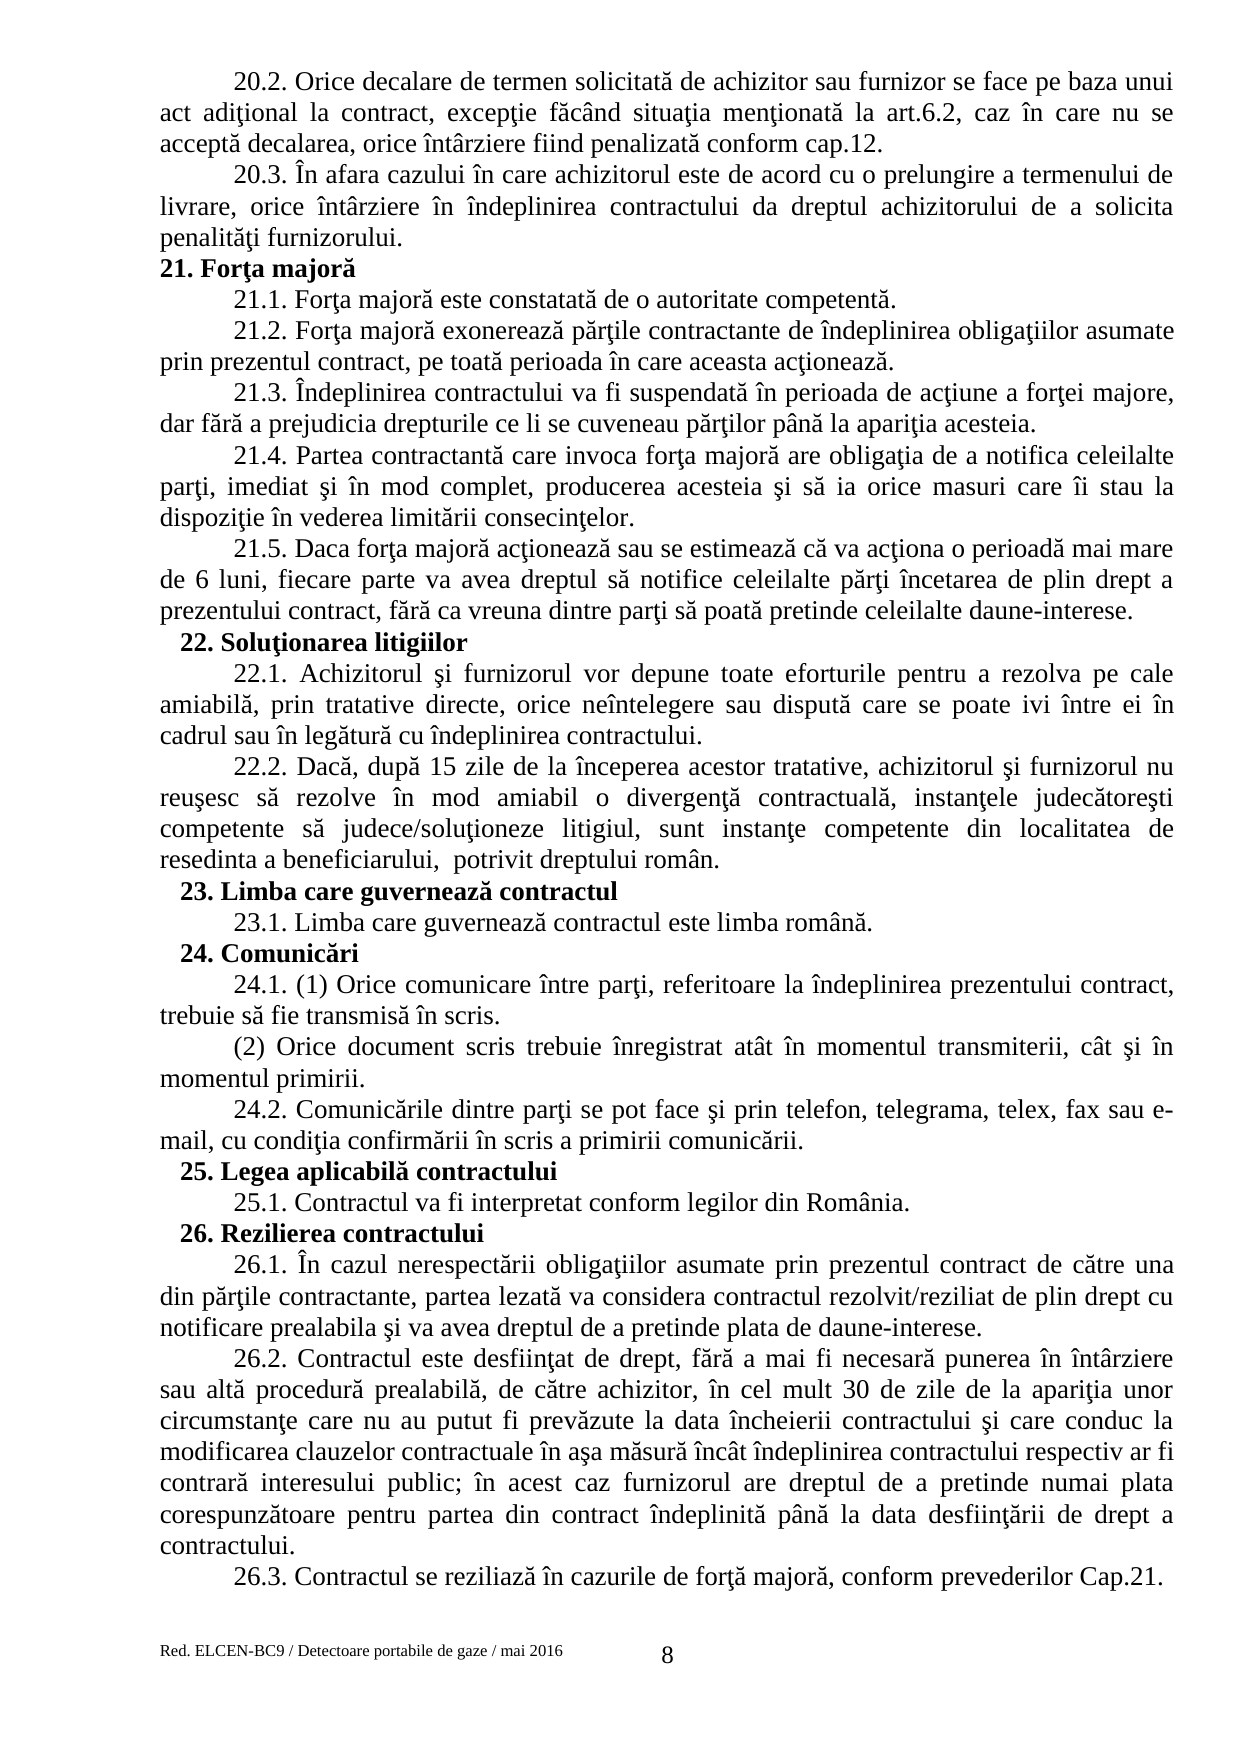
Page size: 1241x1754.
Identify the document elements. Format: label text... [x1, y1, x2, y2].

text 21.5. Daca forţa majoră acţionează sau se estimează că va acţiona o perioadă mai mare de 6 luni, fiecare parte va avea dreptul să notifice celeilalte părţi încetarea de plin drept a prezentului contract, fără ca vreuna dintre parţi să poată pretinde celeilalte daune-interese. [159, 532, 1175, 626]
text 22.1. Achizitorul şi furnizorul vor depune toate eforturile pentru a rezolva pe cale amiabilă, prin tratative directe, orice neîntelegere sau dispută care se poate ivi între ei în cadrul sau în legătură cu îndeplinirea contractului. [159, 657, 1175, 750]
text 25.1. Contractul va fi interpretat conform legilor din România. [159, 1186, 1175, 1217]
text 22.2. Dacă, după 15 zile de la începerea acestor tratative, achizitorul şi furnizorul nu reuşesc să rezolve în mod amiabil o divergenţă contractuală, instanţele judecătoreşti competente să judece/soluţioneze litigiul, sunt instanţe competente din localitatea de resedinta a beneficiarului, potrivit dreptului român. [159, 750, 1175, 875]
text 20.2. Orice decalare de termen solicitată de achizitor sau furnizor se face pe baza unui act adiţional la contract, excepţie făcând situaţia menţionată la art.6.2, caz în care nu se acceptă decalarea, orice întârziere fiind penalizată conform cap.12. [159, 65, 1175, 158]
text 22. Soluţionarea litigiilor [159, 626, 1175, 657]
text 21. Forţa majoră [159, 252, 1175, 283]
text 26.1. În cazul nerespectării obligaţiilor asumate prin prezentul contract de către una din părţile contractante, partea lezată va considera contractul rezolvit/reziliat de plin drept cu notificare prealabila şi va avea dreptul de a pretinde plata de daune-interese. [159, 1248, 1175, 1342]
text 23.1. Limba care guvernează contractul este limba română. [159, 906, 1175, 937]
text 21.3. Îndeplinirea contractului va fi suspendată în perioada de acţiune a forţei majore, dar fără a prejudicia drepturile ce li se cuveneau părţilor până la apariţia acesteia. [159, 376, 1175, 439]
text 24. Comunicări [159, 937, 1175, 968]
text 24.2. Comunicările dintre parţi se pot face şi prin telefon, telegrama, telex, fax sau e-mail, cu condiţia confirmării în scris a primirii comunicării. [159, 1093, 1175, 1155]
text 24.1. (1) Orice comunicare între parţi, referitoare la îndeplinirea prezentului contract, trebuie să fie transmisă în scris. [159, 968, 1175, 1031]
text 21.2. Forţa majoră exonerează părţile contractante de îndeplinirea obligaţiilor asumate prin prezentul contract, pe toată perioada în care aceasta acţionează. [159, 314, 1175, 376]
text 21.4. Partea contractantă care invoca forţa majoră are obligaţia de a notifica celeilalte parţi, imediat şi în mod complet, producerea acesteia şi să ia orice masuri care îi stau la dispoziţie în vederea limitării consecinţelor. [159, 439, 1175, 532]
text 20.3. În afara cazului în care achizitorul este de acord cu o prelungire a termenului de livrare, orice întârziere în îndeplinirea contractului da dreptul achizitorului de a solicita penalităţi furnizorului. [159, 158, 1175, 252]
text 26. Rezilierea contractului [159, 1217, 1175, 1248]
text (2) Orice document scris trebuie înregistrat atât în momentul transmiterii, cât şi în momentul primirii. [159, 1031, 1175, 1093]
text 26.2. Contractul este desfiinţat de drept, fără a mai fi necesară punerea în întârziere sau altă procedură prealabilă, de către achizitor, în cel mult 30 de zile de la apariţia unor circumstanţe care nu au putut fi prevăzute la data încheierii contractului şi care conduc la modificarea clauzelor contractuale în aşa măsură încât îndeplinirea contractului respectiv ar fi contrară interesului public; în acest caz furnizorul are dreptul de a pretinde numai plata corespunzătoare pentru partea din contract îndeplinită până la data desfiinţării de drept a contractului. [159, 1342, 1175, 1560]
text 25. Legea aplicabilă contractului [159, 1155, 1175, 1186]
text 23. Limba care guvernează contractul [159, 875, 1175, 906]
text 26.3. Contractul se reziliază în cazurile de forţă majoră, conform prevederilor Cap.21. [159, 1560, 1175, 1591]
text 21.1. Forţa majoră este constatată de o autoritate competentă. [159, 283, 1175, 314]
